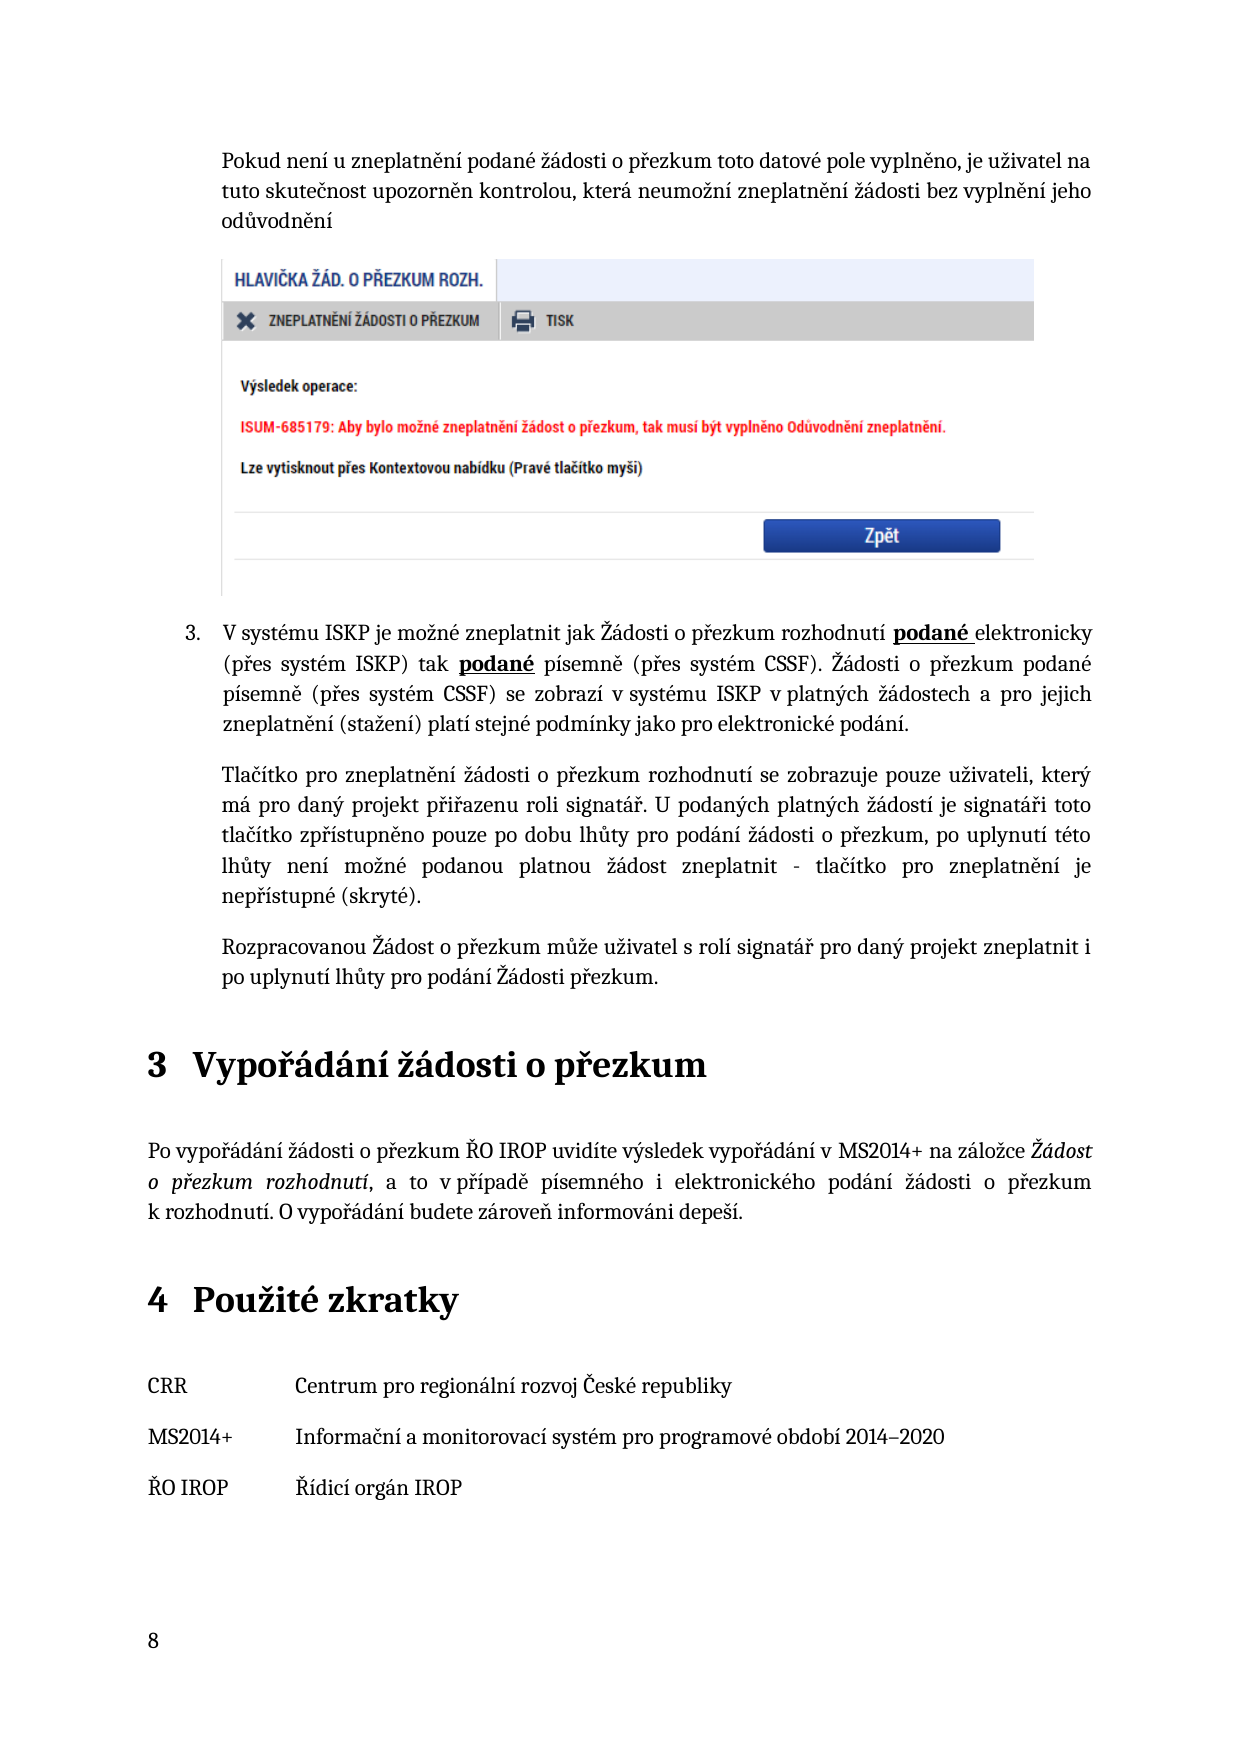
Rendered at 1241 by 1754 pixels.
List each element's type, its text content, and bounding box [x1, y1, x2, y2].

text Po vypořádání žádosti o přezkum ŘO IROP uvidíte výsledek vypořádání v MS2014+ na záložce Žádost o přezkum rozhodnutí, a to v případě písemného i elektronického podání žádosti o přezkum k rozhodnutí. O vypořádání budete zároveň informováni depeší. [148, 1138, 1093, 1225]
subtitle Vypořádání žádosti o přezkum [148, 1044, 1093, 1087]
picture [221, 259, 1034, 596]
text ŘO IROP Řídicí orgán IROP [148, 1475, 1093, 1501]
list V systému ISKP je možné zneplatnit jak Žádosti o přezkum rozhodnutí podané elektronicky (přes systém ISKP) tak podané písemně (přes systém CSSF). Žádosti o přezkum podané písemně (přes systém CSSF) se zobrazí v systému ISKP v platných žádostech a pro jejich zneplatnění (stažení) platí stejné podmínky jako pro elektronické podání. [185, 620, 1093, 737]
text Pokud není u zneplatnění podané žádosti o přezkum toto datové pole vyplněno, je uživatel na tuto skutečnost upozorněn kontrolou, která neumožní zneplatnění žádosti bez vyplnění jeho odůvodnění [221, 148, 1093, 234]
text CRR Centrum pro regionální rozvoj České republiky [148, 1373, 1093, 1399]
text Tlačítko pro zneplatnění žádosti o přezkum rozhodnutí se zobrazuje pouze uživateli, který má pro daný projekt přiřazenu roli signatář. U podaných platných žádostí je signatáři toto tlačítko zpřístupněno pouze po dobu lhůty pro podání žádosti o přezkum, po uplynutí této lhůty není možné podanou platnou žádost zneplatnit - tlačítko pro zneplatnění je nepřístupné (skryté). [221, 762, 1093, 909]
subtitle Použité zkratky [148, 1279, 1093, 1322]
text Rozpracovanou Žádost o přezkum může uživatel s rolí signatář pro daný projekt zneplatnit i po uplynutí lhůty pro podání Žádosti přezkum. [221, 934, 1093, 990]
text MS2014+ Informační a monitorovací systém pro programové období 2014–2020 [148, 1424, 1093, 1450]
